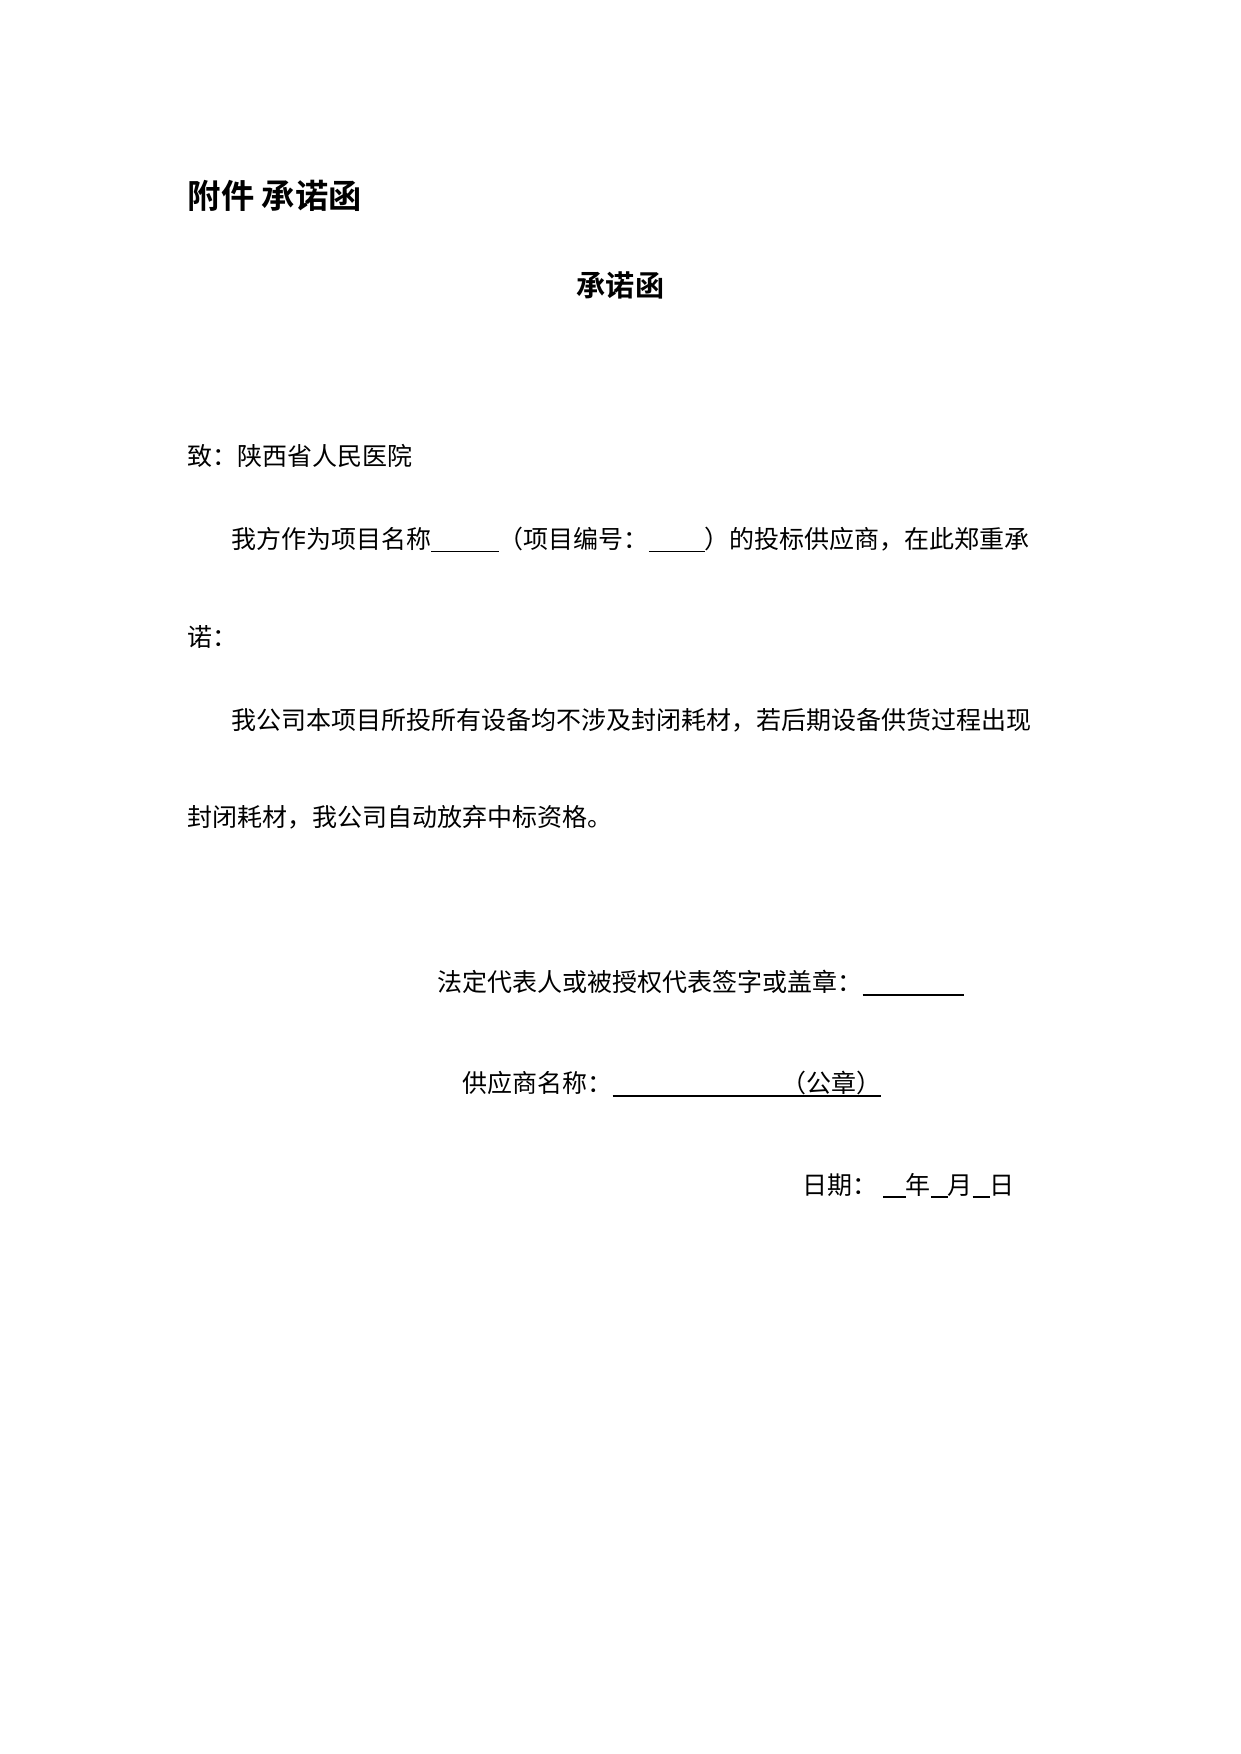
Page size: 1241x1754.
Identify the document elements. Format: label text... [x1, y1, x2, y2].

text 我公司本项目所投所有设备均不涉及封闭耗材，若后期设备供货过程出现封闭耗材，我公司自动放弃中标资格。 [187, 686, 1053, 848]
text 法定代表人或被授权代表签字或盖章： [187, 948, 1069, 1013]
text 承诺函 [187, 251, 1053, 316]
text 致：陕西省人民医院 [187, 422, 1053, 487]
text 我方作为项目名称 （项目编号： ）的投标供应商，在此郑重承诺： [187, 505, 1053, 668]
text 日期： 年 月 日 [187, 1151, 1053, 1216]
text 供应商名称： （公章） [187, 1049, 1069, 1114]
text 附件 承诺函 [187, 162, 1053, 227]
